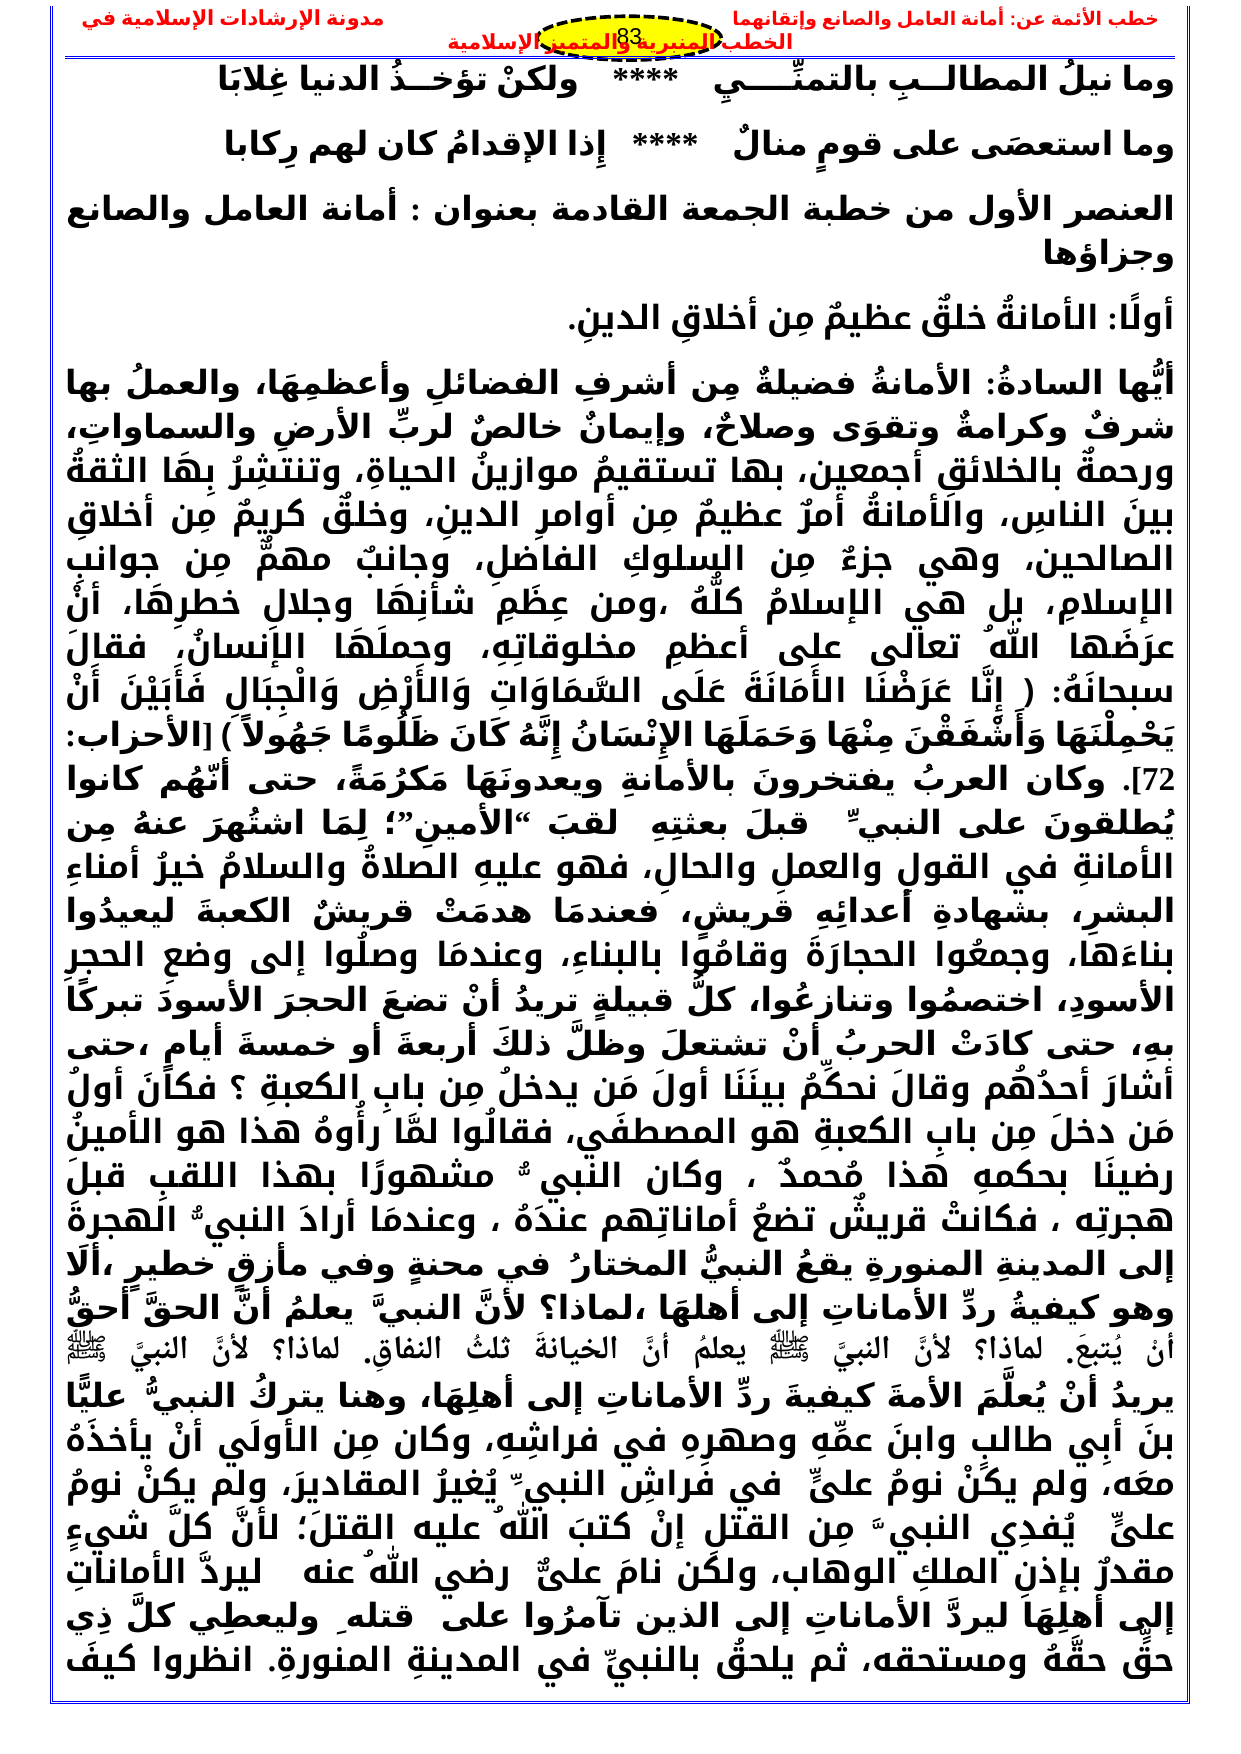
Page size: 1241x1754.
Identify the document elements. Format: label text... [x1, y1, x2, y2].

text وما نيلُ المطالــبِ بالتمنِّــــيِ **** ولكنْ تؤخــذُ الدنيا غِلابَا [65, 59, 1175, 98]
text أولًا: الأمانةُ خلقٌ عظيمٌ مِن أخلاقِ الدينِ. [65, 298, 1175, 336]
text العنصر الأول من خطبة الجمعة القادمة بعنوان : أمانة العامل والصانع وجزاؤها [65, 189, 1175, 271]
text وما استعصَى على قومٍ منالٌ **** إِذا الإقدامُ كان لهم رِكابا [65, 124, 1175, 162]
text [65, 363, 1175, 1679]
